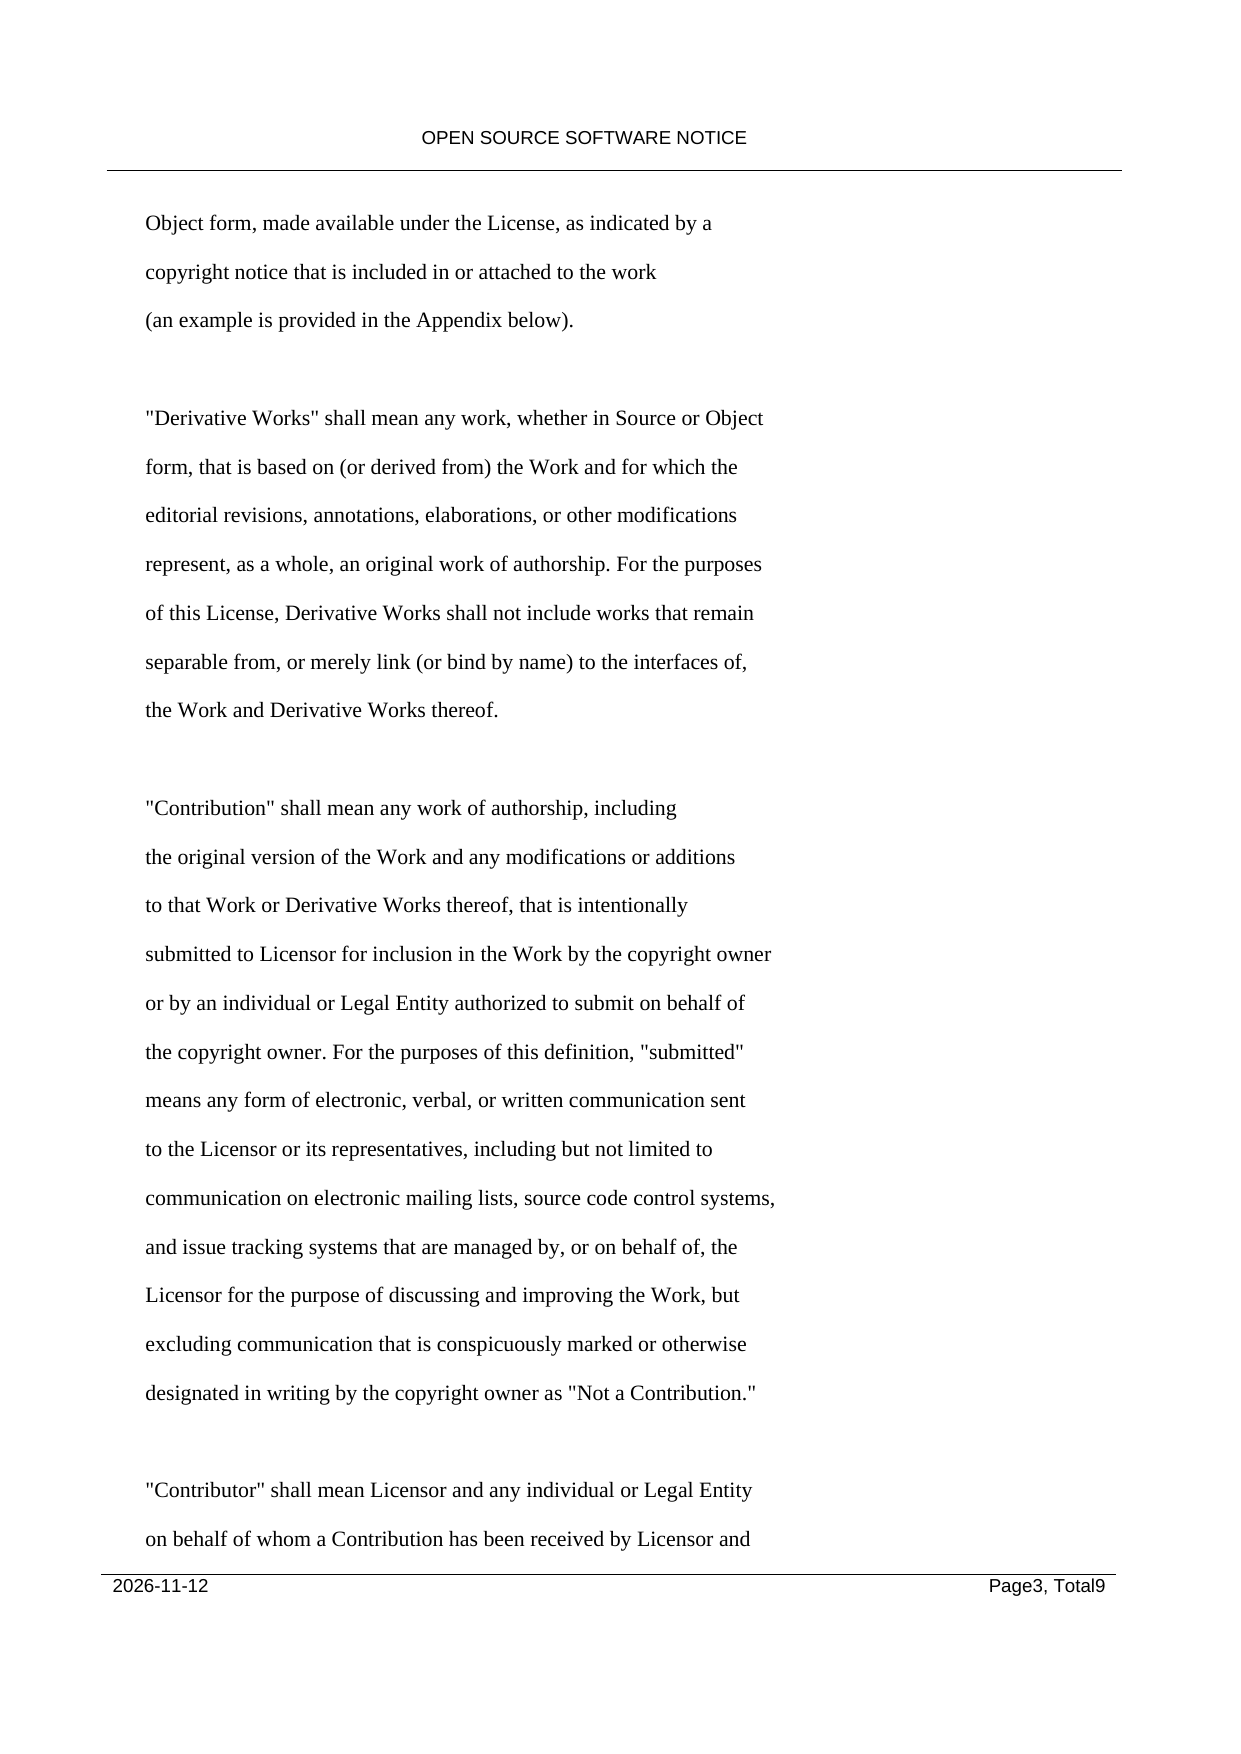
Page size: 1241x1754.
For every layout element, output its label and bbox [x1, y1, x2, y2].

text [112, 206, 1128, 1555]
